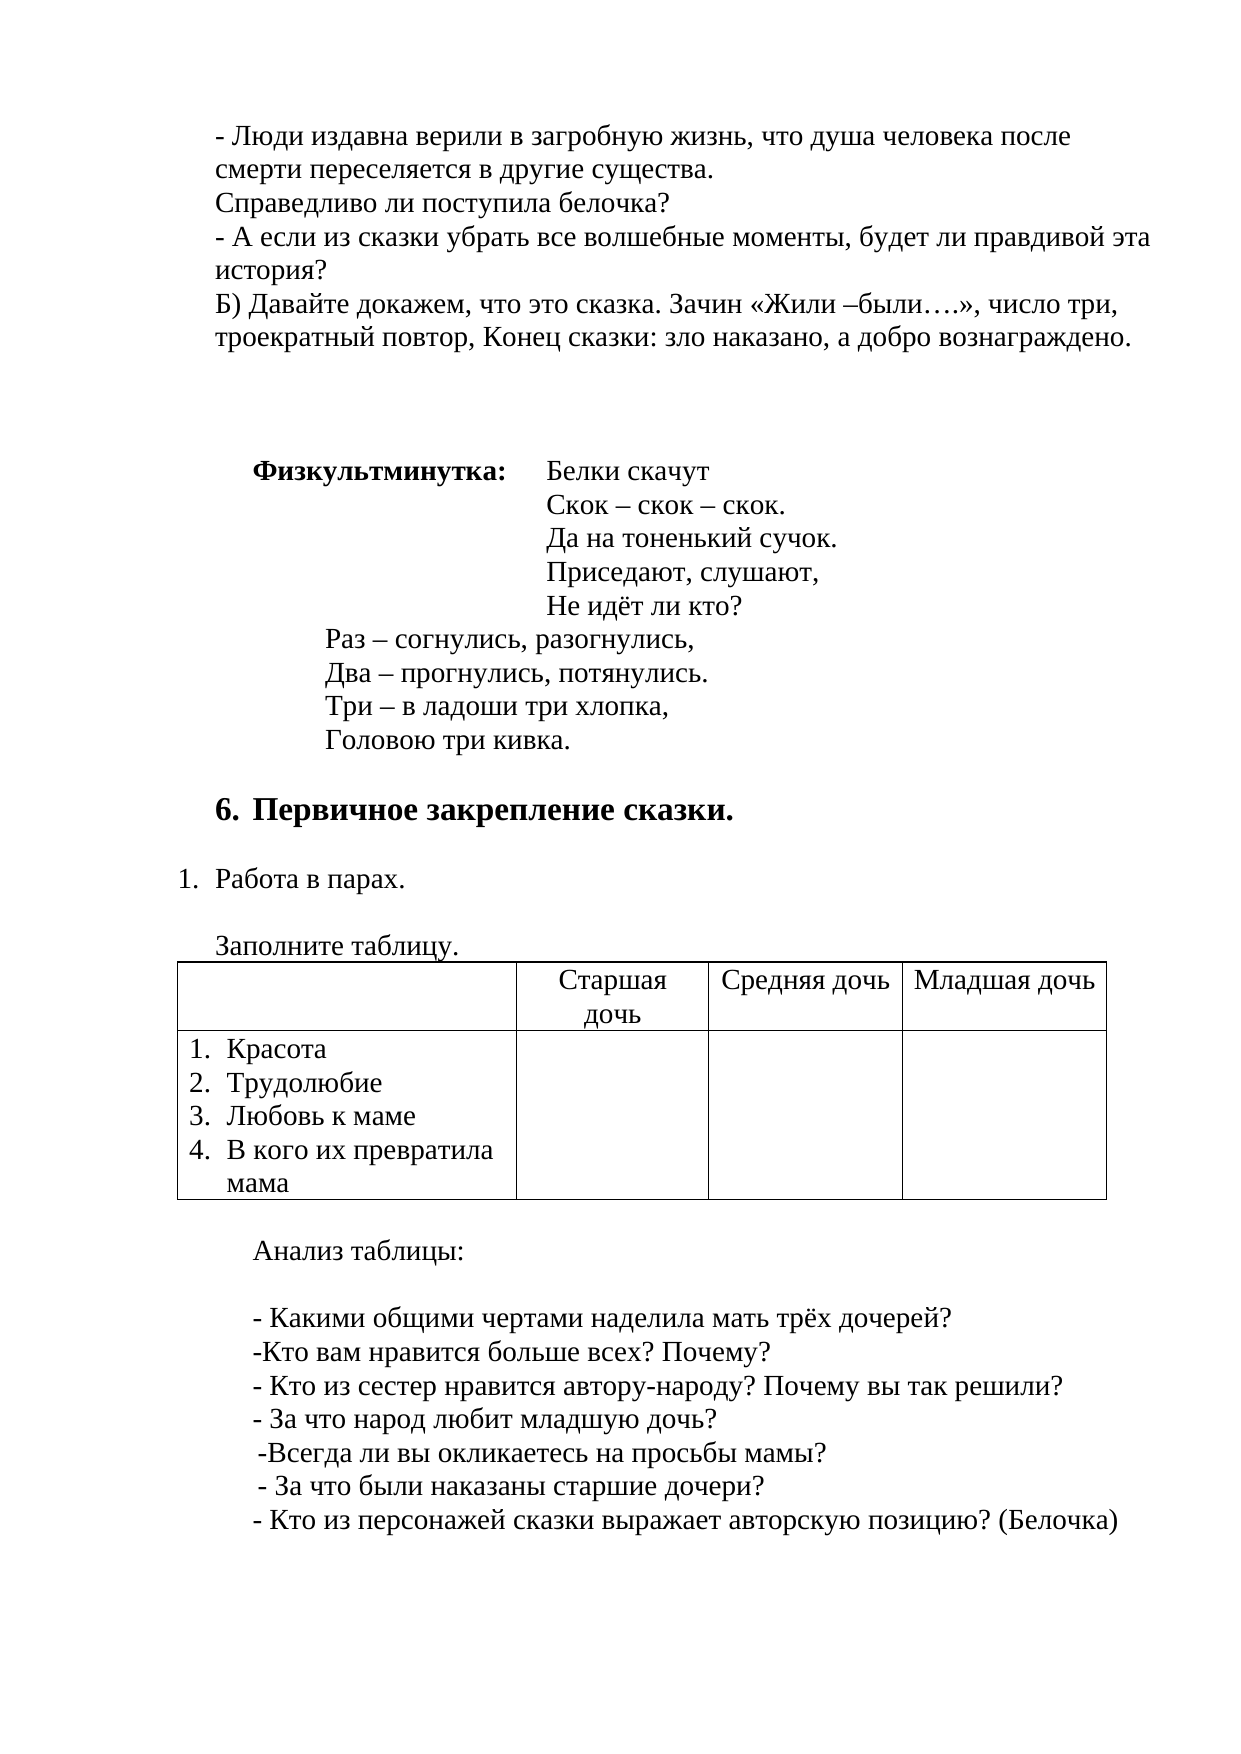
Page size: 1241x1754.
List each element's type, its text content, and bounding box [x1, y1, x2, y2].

list Заполните таблицу. [215, 928, 1152, 961]
text Физкультминутка: Белки скачут [177, 453, 1152, 487]
text -Кто вам нравится больше всех? Почему? [177, 1334, 1152, 1368]
table_header Старшая дочь [517, 963, 708, 1030]
text -Всегда ли вы окликаетесь на просьбы мамы? [177, 1435, 1152, 1468]
text Справедливо ли поступила белочка? [215, 185, 1152, 219]
table_cell [903, 1031, 1106, 1199]
text - Кто из сестер нравится автору-народу? Почему вы так решили? [177, 1368, 1152, 1401]
text - Кто из персонажей сказки выражает авторскую позицию? (Белочка) [177, 1502, 1152, 1535]
text Три – в ладоши три хлопка, [250, 688, 1152, 722]
table_cell [517, 1031, 708, 1199]
table_header Младшая дочь [903, 963, 1106, 1030]
text - А если из сказки убрать все волшебные моменты, будет ли правдивой эта история? [215, 219, 1152, 286]
table_header Средняя дочь [709, 963, 902, 1030]
text Раз – согнулись, разогнулись, [250, 621, 1152, 655]
text Да на тоненький сучок. [471, 521, 1152, 554]
text Анализ таблицы: [177, 1233, 1152, 1267]
table_cell [709, 1031, 902, 1199]
text Приседают, слушают, [471, 554, 1152, 588]
table_header [178, 963, 516, 1030]
text Два – прогнулись, потянулись. [250, 655, 1152, 688]
text - За что народ любит младшую дочь? [177, 1401, 1152, 1435]
text - За что были наказаны старшие дочери? [177, 1468, 1152, 1502]
list Первичное закрепление сказки. [215, 789, 1152, 827]
text Головою три кивка. [250, 722, 1152, 755]
table_cell Красота Трудолюбие Любовь к маме В кого их превратила мама [178, 1031, 516, 1199]
text Скок – скок – скок. [471, 487, 1152, 521]
text Не идёт ли кто? [471, 588, 1152, 621]
text Б) Давайте докажем, что это сказка. Зачин «Жили –были….», число три, троекратный повтор, Конец сказки: зло наказано, а добро вознаграждено. [215, 286, 1152, 353]
list Работа в парах. [177, 861, 1152, 894]
text - Какими общими чертами наделила мать трёх дочерей? [177, 1301, 1152, 1334]
text - Люди издавна верили в загробную жизнь, что душа человека после смерти переселяется в другие существа. [215, 118, 1152, 185]
